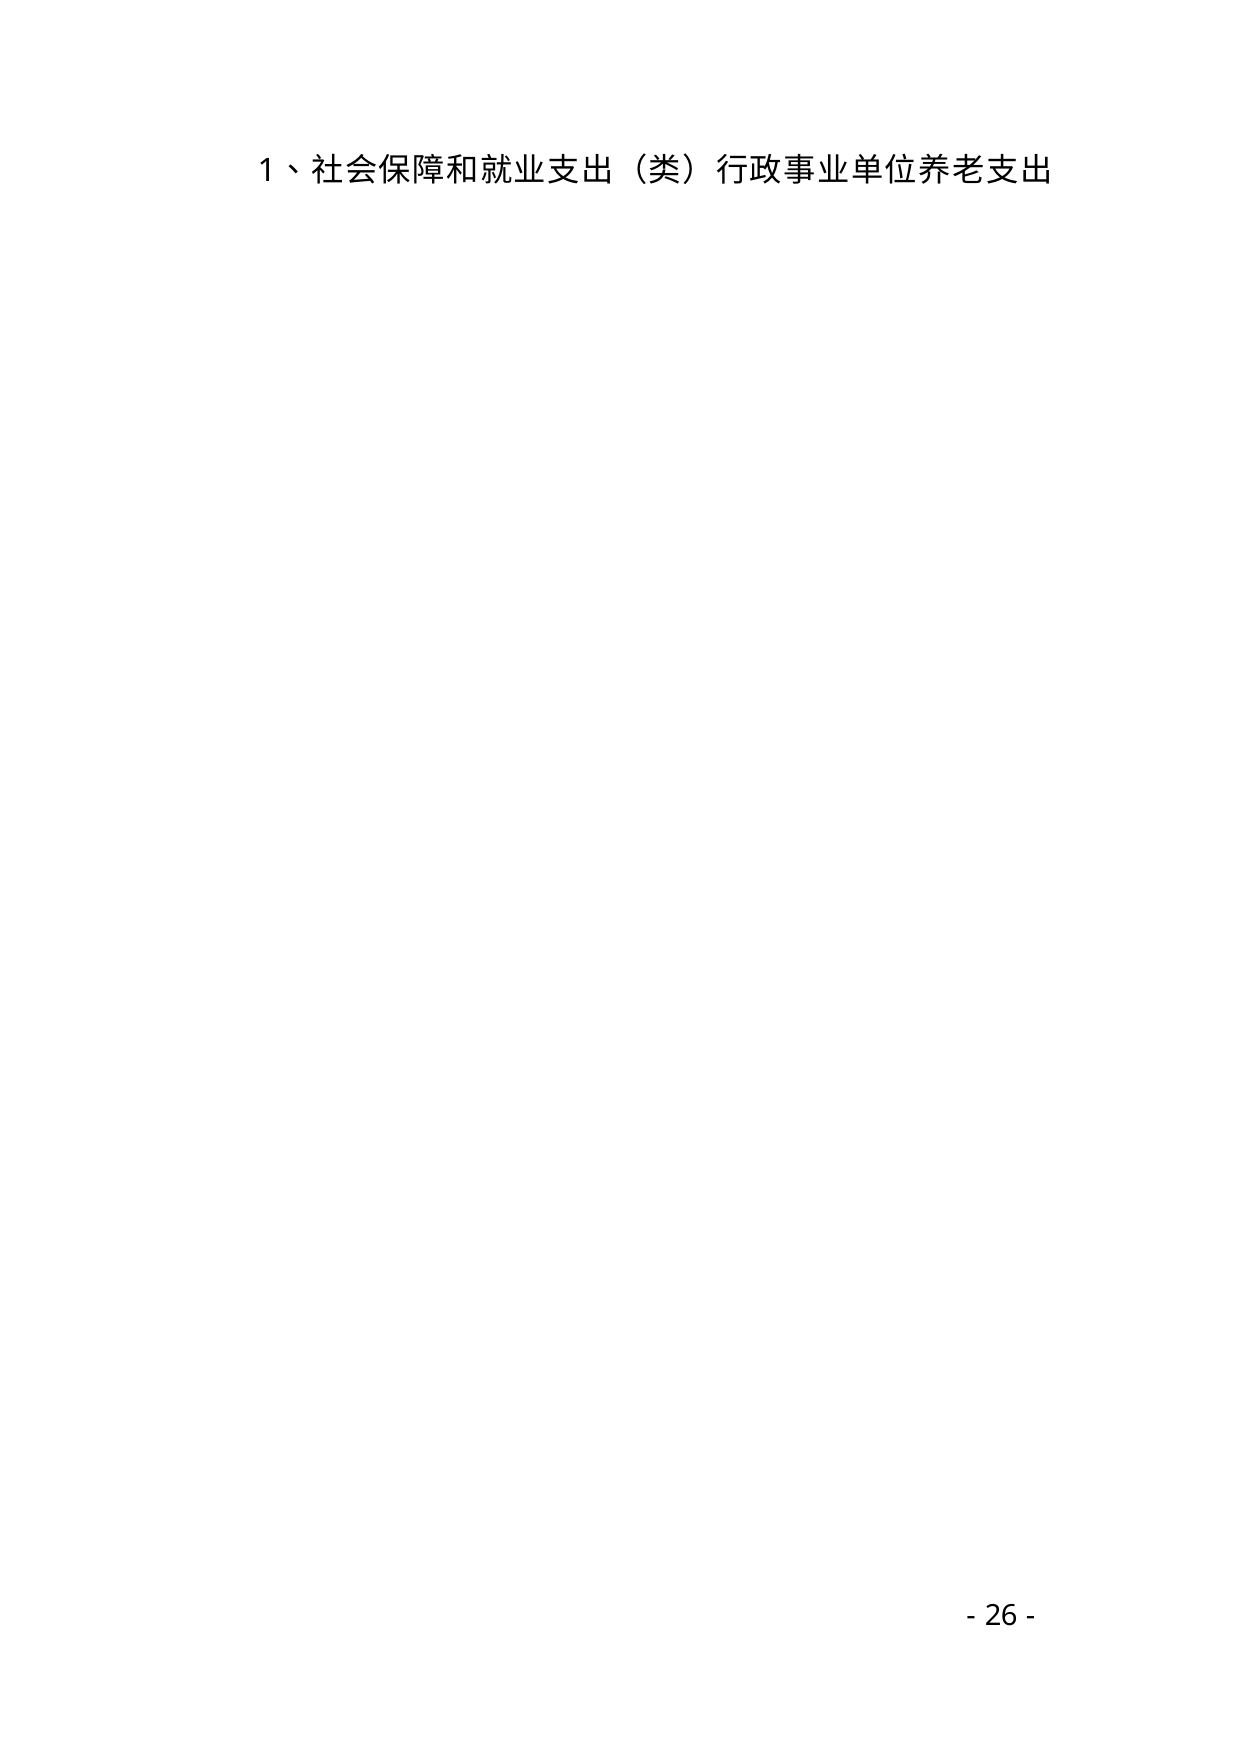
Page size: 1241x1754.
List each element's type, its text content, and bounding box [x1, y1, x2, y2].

text 1、社会保障和就业支出（类）行政事业单位养老支出 [257, 149, 1079, 189]
